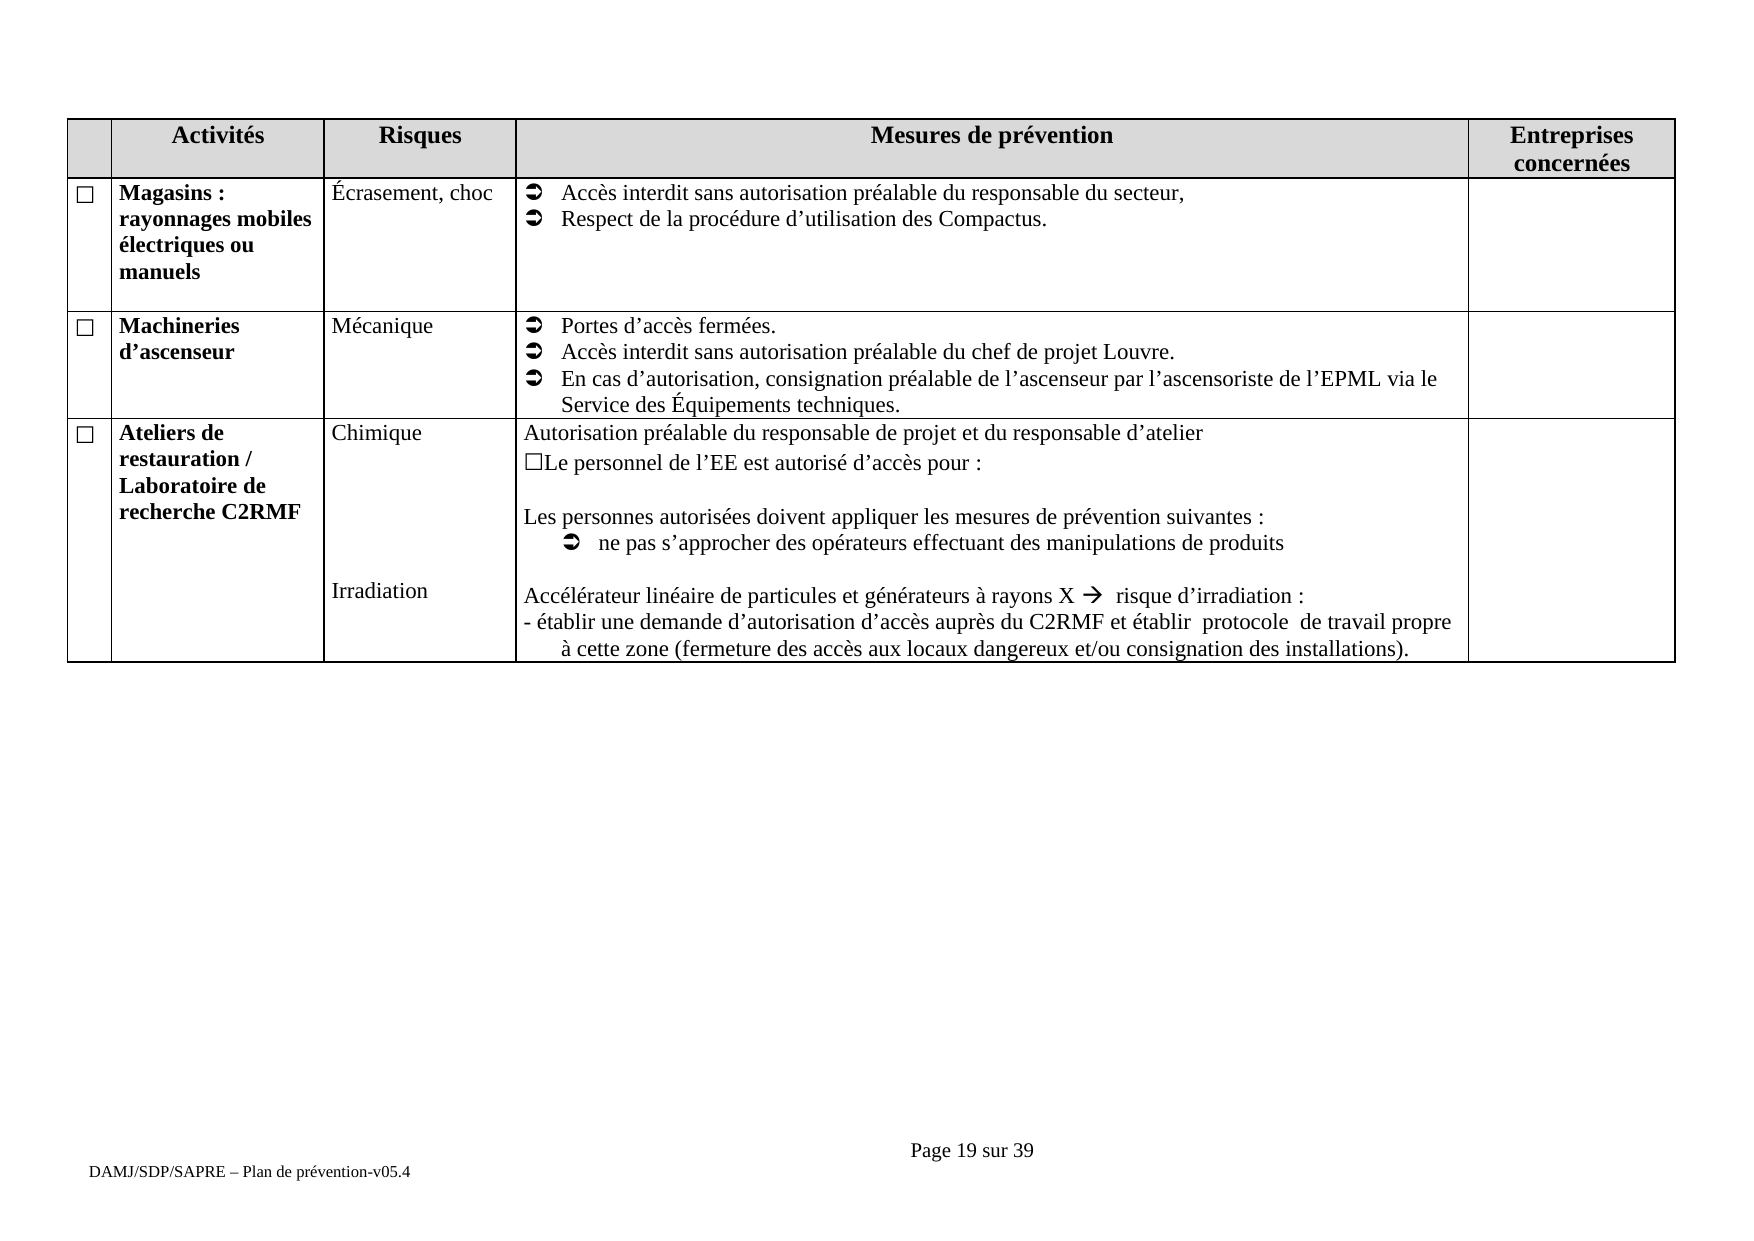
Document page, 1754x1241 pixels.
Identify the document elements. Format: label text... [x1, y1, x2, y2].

table_cell Portes d’accès fermées. Accès interdit sans autorisation préalable du chef de projet Louvre. En cas d’autorisation, consignation préalable de l’ascenseur par l’ascensoriste de l’EPML via le Service des Équipements techniques. [517, 312, 1468, 417]
table_cell Accès interdit sans autorisation préalable du responsable du secteur, Respect de la procédure d’utilisation des Compactus. [517, 179, 1468, 311]
table_cell [1469, 312, 1674, 417]
table_header Entreprises concernées [1469, 120, 1674, 177]
table_cell Magasins : rayonnages mobiles électriques ou manuels [112, 179, 323, 311]
table_cell Mécanique [325, 312, 515, 417]
table_cell Écrasement, choc [325, 179, 515, 311]
table_header [68, 120, 111, 177]
table_cell Chimique Irradiation [325, 419, 515, 661]
table_header Activités [112, 120, 323, 177]
table_cell Ateliers de restauration / Laboratoire de recherche C2RMF [112, 419, 323, 661]
table_header Mesures de prévention [517, 120, 1468, 177]
table_cell [1469, 419, 1674, 661]
table_header Risques [325, 120, 515, 177]
table_cell [1469, 179, 1674, 311]
table_cell Machineries d’ascenseur [112, 312, 323, 417]
table_cell Autorisation préalable du responsable de projet et du responsable d’atelier Le personnel de l’EE est autorisé d’accès pour : Les personnes autorisées doivent appliquer les mesures de prévention suivantes : ne pas s’approcher des opérateurs effectuant des manipulations de produits Accélérateur linéaire de particules et générateurs à rayons X risque d’irradiation : - établir une demande d’autorisation d’accès auprès du C2RMF et établir protocole de travail propre à cette zone (fermeture des accès aux locaux dangereux et/ou consignation des installations). [517, 419, 1468, 661]
